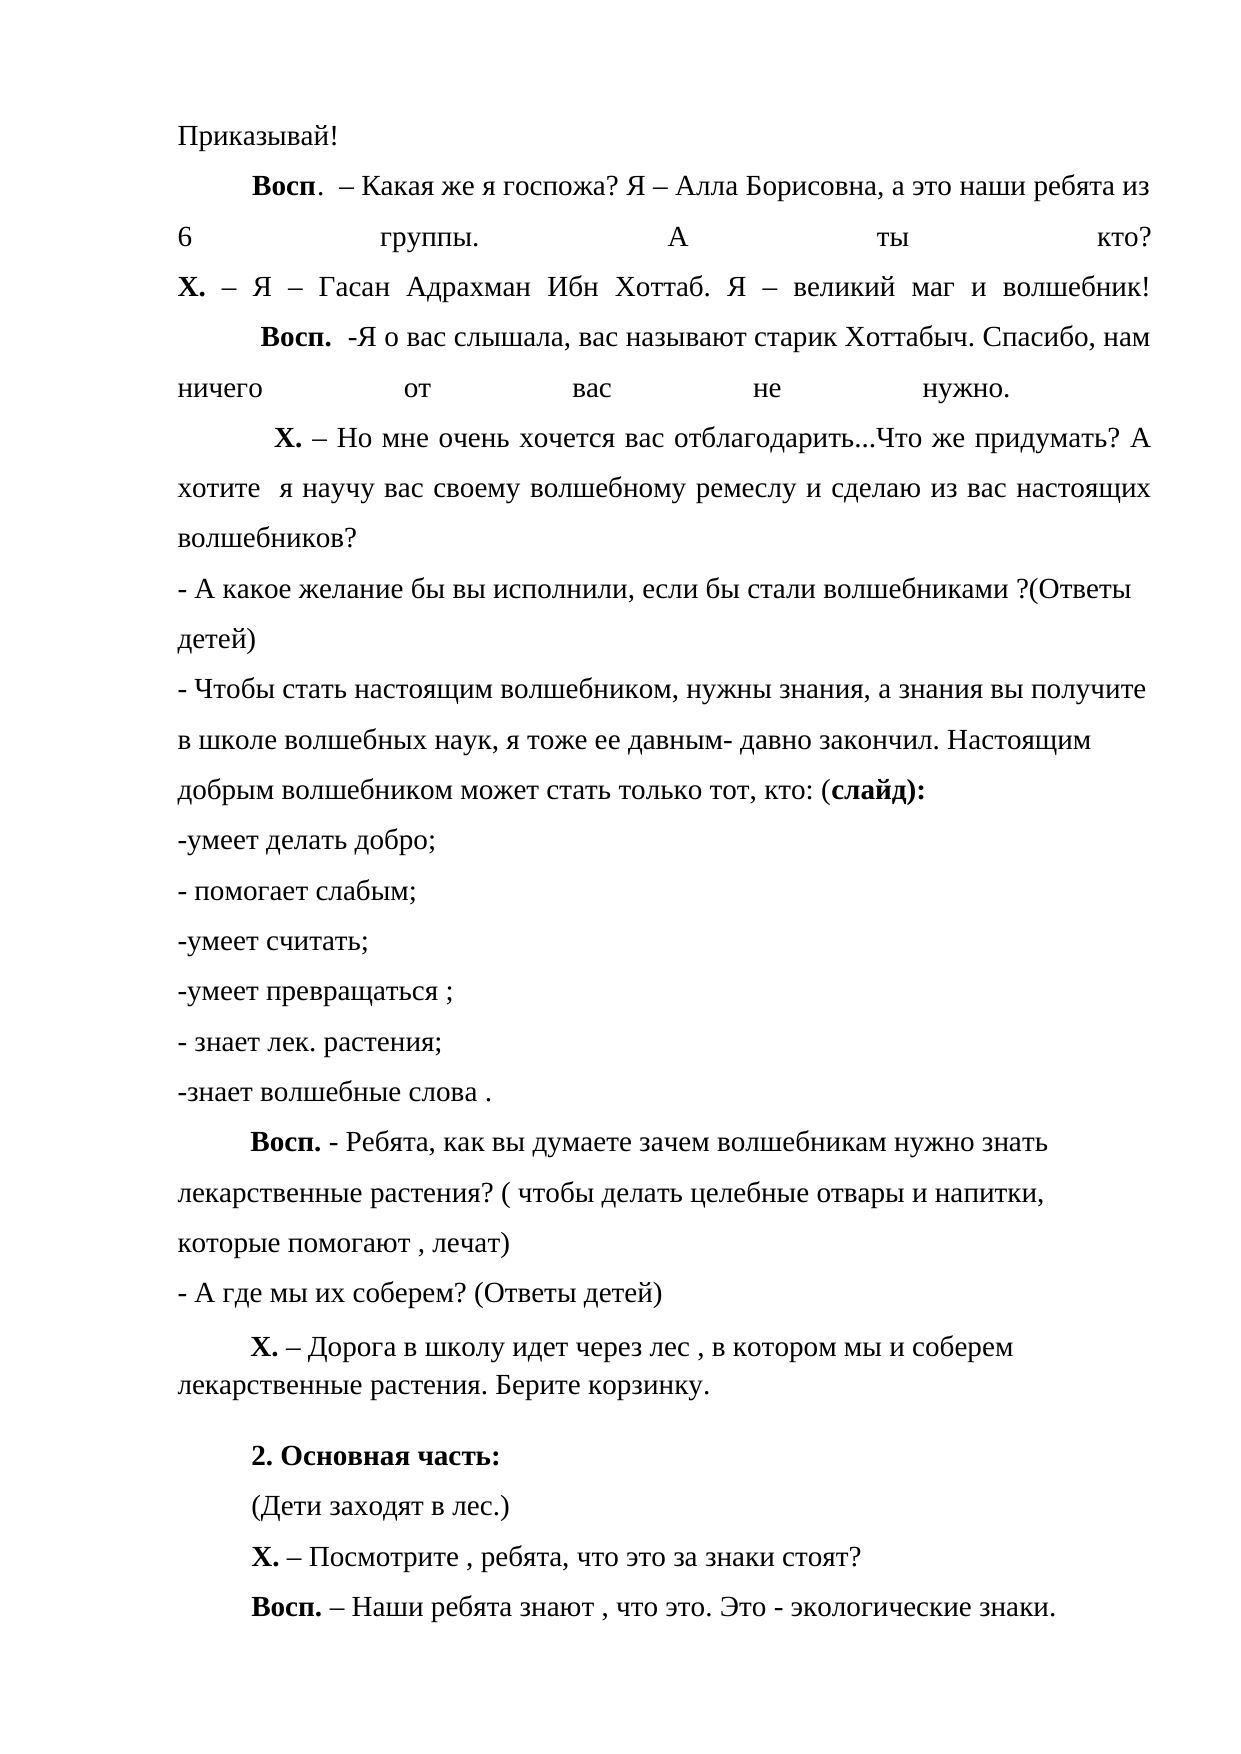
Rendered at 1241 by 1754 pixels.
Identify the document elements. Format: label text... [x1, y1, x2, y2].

list Х. – Посмотрите , ребята, что это за знаки стоят? [177, 1539, 1152, 1572]
list (Дети заходят в лес.) [177, 1488, 1152, 1522]
list -знает волшебные слова . Восп. - Ребята, как вы думаете зачем волшебникам нужно знать лекарственные растения? ( чтобы делать целебные отвары и напитки, которые помогают , лечат) - А где мы их соберем? (Ответы детей) [177, 1074, 1152, 1309]
text 2. Основная часть: [177, 1438, 1152, 1472]
text Х. – Дорога в школу идет через лес , в котором мы и соберем лекарственные растения. Берите корзинку. [177, 1326, 1152, 1438]
list -умеет считать; -умеет превращаться ; - знает лек. растения; [177, 923, 1152, 1057]
list - А какое желание бы вы исполнили, если бы стали волшебниками ?(Ответы детей) [177, 571, 1152, 655]
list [177, 118, 1152, 554]
list Восп. – Наши ребята знают , что это. Это - экологические знаки. [177, 1589, 1152, 1623]
list - Чтобы стать настоящим волшебником, нужны знания, а знания вы получите в школе волшебных наук, я тоже ее давным- давно закончил. Настоящим добрым волшебником может стать только тот, кто: (слайд): -умеет делать добро; - помогает слабым; [177, 672, 1152, 906]
